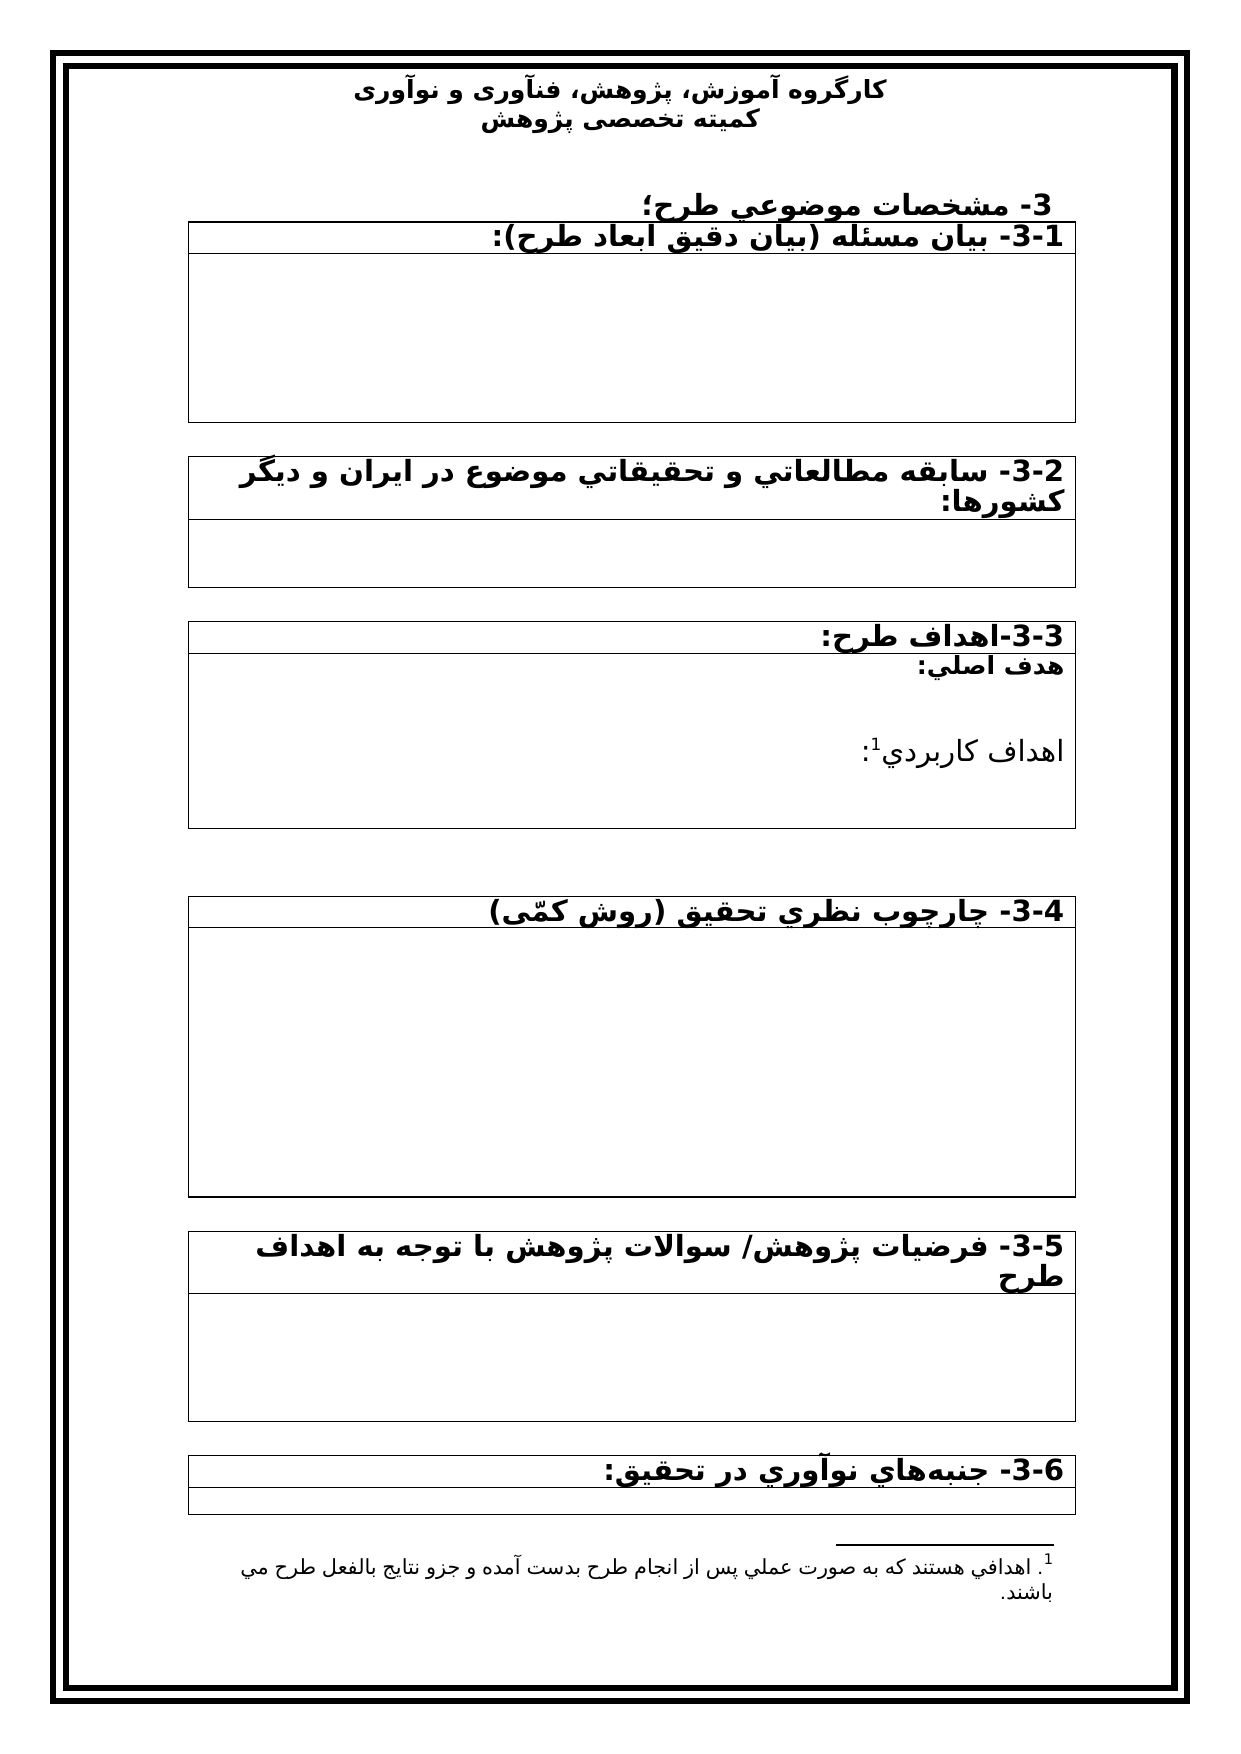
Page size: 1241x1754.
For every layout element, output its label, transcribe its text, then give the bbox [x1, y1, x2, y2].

table_cell [189, 928, 1075, 1196]
table_header 3-2- سابقه مطالعاتي و تحقيقاتي موضوع در ايران و ديگر كشورها: [189, 457, 1075, 518]
table_cell [189, 254, 1075, 422]
table_cell [189, 1488, 1075, 1514]
table_header 3-4- چارچوب نظري تحقيق (روش کمّی) [189, 897, 1075, 927]
table_header 3-5- فرضيات پژوهش/ سوالات پژوهش با توجه به اهداف طرح [189, 1232, 1075, 1293]
table_cell [189, 520, 1075, 587]
table_header 3-6- جنبه‌هاي نوآوري در تحقيق: [189, 1456, 1075, 1487]
table_header 3-1- بيان مسئله (بيان دقيق ابعاد طرح): [189, 223, 1075, 253]
table_cell هدف اصلي: اهداف كاربردي: [189, 654, 1075, 827]
table_cell [189, 1294, 1075, 1421]
text 3- مشخصات موضوعي طرح؛ [187, 191, 1053, 221]
table_header 3-3-اهداف طرح: [189, 622, 1075, 653]
